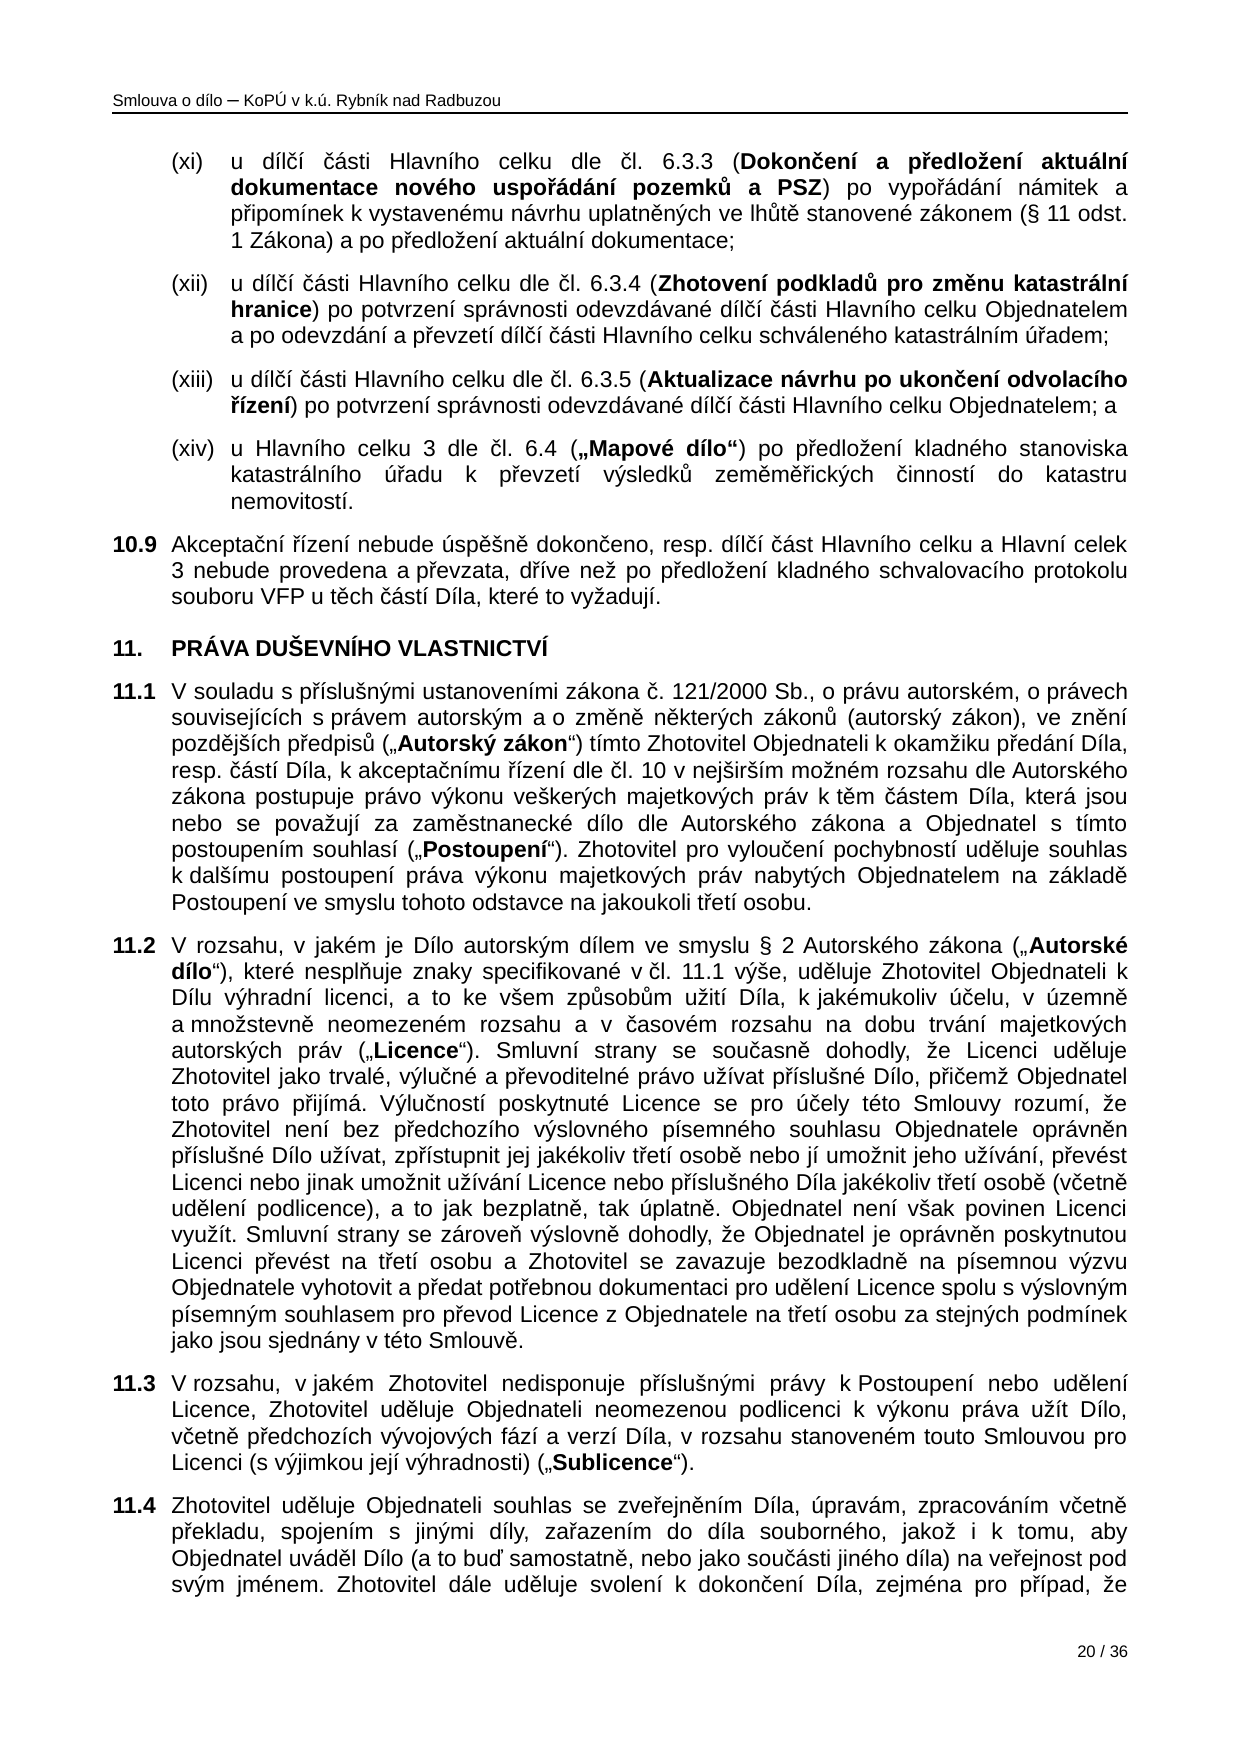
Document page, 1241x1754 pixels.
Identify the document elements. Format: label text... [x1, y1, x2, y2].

list u dílčí části Hlavního celku dle čl. 6.3.4 (Zhotovení podkladů pro změnu katastrální hranice) po potvrzení správnosti odevzdávané dílčí části Hlavního celku Objednatelem a po odevzdání a převzetí dílčí části Hlavního celku schváleného katastrálním úřadem; [171, 270, 1128, 349]
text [112, 1492, 1128, 1597]
text V rozsahu, v jakém je Dílo autorským dílem ve smyslu § 2 Autorského zákona („Autorské dílo“), které nesplňuje znaky specifikované v čl. 11.1 výše, uděluje Zhotovitel Objednateli k Dílu výhradní licenci, a to ke všem způsobům užití Díla, k jakémukoliv účelu, v územně a množstevně neomezeném rozsahu a v časovém rozsahu na dobu trvání majetkových autorských práv („Licence“). Smluvní strany se současně dohodly, že Licenci uděluje Zhotovitel jako trvalé, výlučné a převoditelné právo užívat příslušné Dílo, přičemž Objednatel toto právo přijímá. Výlučností poskytnuté Licence se pro účely této Smlouvy rozumí, že Zhotovitel není bez předchozího výslovného písemného souhlasu Objednatele oprávněn příslušné Dílo užívat, zpřístupnit jej jakékoliv třetí osobě nebo jí umožnit jeho užívání, převést Licenci nebo jinak umožnit užívání Licence nebo příslušného Díla jakékoliv třetí osobě (včetně udělení podlicence), a to jak bezplatně, tak úplatně. Objednatel není však povinen Licenci využít. Smluvní strany se zároveň výslovně dohodly, že Objednatel je oprávněn poskytnutou Licenci převést na třetí osobu a Zhotovitel se zavazuje bezodkladně na písemnou výzvu Objednatele vyhotovit a předat potřebnou dokumentaci pro udělení Licence spolu s výslovným písemným souhlasem pro převod Licence z Objednatele na třetí osobu za stejných podmínek jako jsou sjednány v této Smlouvě. [112, 932, 1128, 1353]
list u dílčí části Hlavního celku dle čl. 6.3.5 (Aktualizace návrhu po ukončení odvolacího řízení) po potvrzení správnosti odevzdávané dílčí části Hlavního celku Objednatelem; a [171, 366, 1128, 418]
text Práva duševního vlastnictví [112, 635, 1128, 661]
text V souladu s příslušnými ustanoveními zákona č. 121/2000 Sb., o právu autorském, o právech souvisejících s právem autorským a o změně některých zákonů (autorský zákon), ve znění pozdějších předpisů („Autorský zákon“) tímto Zhotovitel Objednateli k okamžiku předání Díla, resp. částí Díla, k akceptačnímu řízení dle čl. 10 v nejširším možném rozsahu dle Autorského zákona postupuje právo výkonu veškerých majetkových práv k těm částem Díla, která jsou nebo se považují za zaměstnanecké dílo dle Autorského zákona a Objednatel s tímto postoupením souhlasí („Postoupení“). Zhotovitel pro vyloučení pochybností uděluje souhlas k dalšímu postoupení práva výkonu majetkových práv nabytých Objednatelem na základě Postoupení ve smyslu tohoto odstavce na jakoukoli třetí osobu. [112, 678, 1128, 915]
list u Hlavního celku 3 dle čl. 6.4 („Mapové dílo“) po předložení kladného stanoviska katastrálního úřadu k převzetí výsledků zeměměřických činností do katastru nemovitostí. [171, 435, 1128, 514]
text Akceptační řízení nebude úspěšně dokončeno, resp. dílčí část Hlavního celku a Hlavní celek 3 nebude provedena a převzata, dříve než po předložení kladného schvalovacího protokolu souboru VFP u těch částí Díla, které to vyžadují. [112, 531, 1128, 610]
text V rozsahu, v jakém Zhotovitel nedisponuje příslušnými právy k Postoupení nebo udělení Licence, Zhotovitel uděluje Objednateli neomezenou podlicenci k výkonu práva užít Dílo, včetně předchozích vývojových fází a verzí Díla, v rozsahu stanoveném touto Smlouvou pro Licenci (s výjimkou její výhradnosti) („Sublicence“). [112, 1370, 1128, 1475]
list u dílčí části Hlavního celku dle čl. 6.3.3 (Dokončení a předložení aktuální dokumentace nového uspořádání pozemků a PSZ) po vypořádání námitek a připomínek k vystavenému návrhu uplatněných ve lhůtě stanovené zákonem (§ 11 odst. 1 Zákona) a po předložení aktuální dokumentace; [171, 148, 1128, 253]
